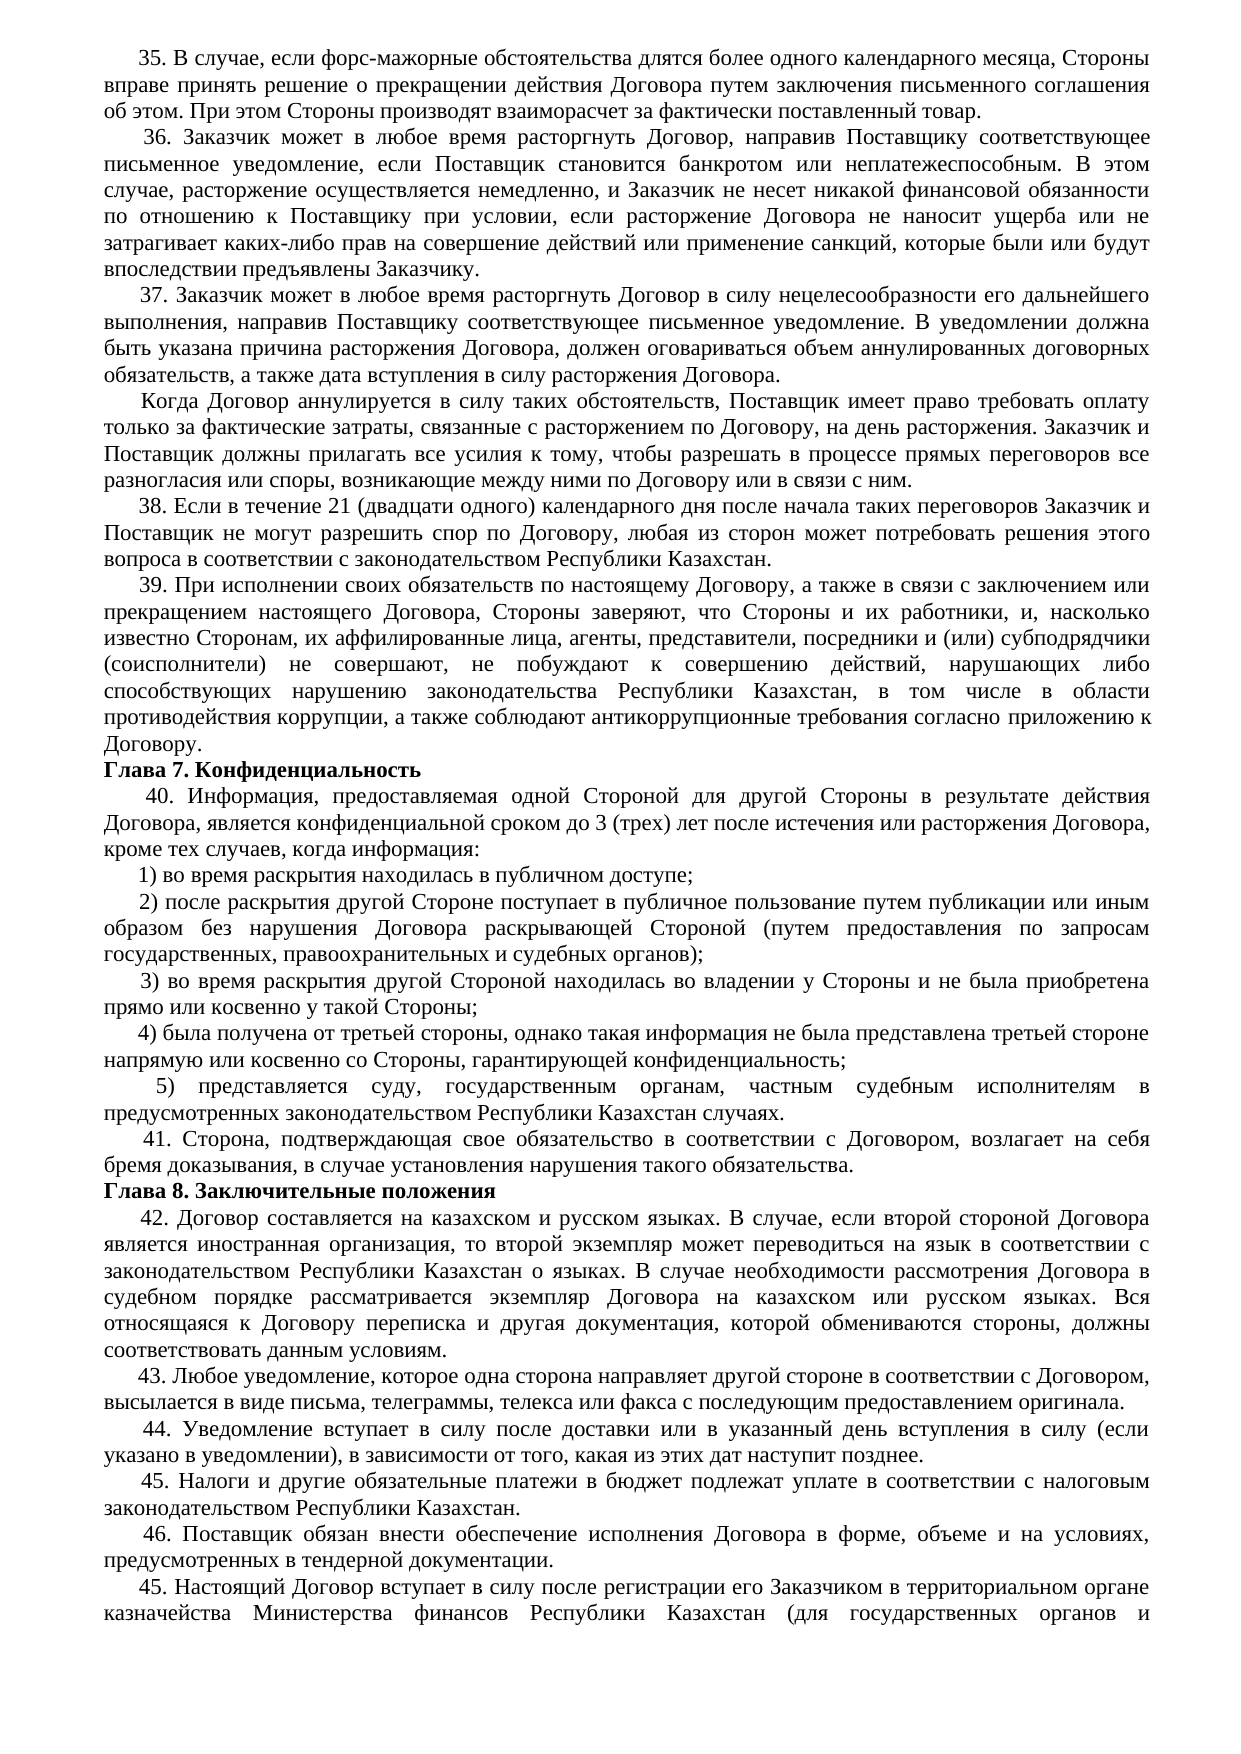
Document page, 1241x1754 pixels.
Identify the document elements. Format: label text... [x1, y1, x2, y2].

text 43. Любое уведомление, которое одна сторона направляет другой стороне в соответствии с Договором, высылается в виде письма, телеграммы, телекса или факса с последующим предоставлением оригинала. [103, 1362, 1152, 1415]
text 46. Поставщик обязан внести обеспечение исполнения Договора в форме, объеме и на условиях, предусмотренных в тендерной документации. [103, 1520, 1152, 1573]
text 39. При исполнении своих обязательств по настоящему Договору, а также в связи с заключением или прекращением настоящего Договора, Стороны заверяют, что Стороны и их работники, и, насколько известно Сторонам, их аффилированные лица, агенты, представители, посредники и (или) субподрядчики (соисполнители) не совершают, не побуждают к совершению действий, нарушающих либо способствующих нарушению законодательства Республики Казахстан, в том числе в области противодействия коррупции, а также соблюдают антикоррупционные требования согласно приложению к Договору. [103, 571, 1152, 756]
text Когда Договор аннулируется в силу таких обстоятельств, Поставщик имеет право требовать оплату только за фактические затраты, связанные с расторжением по Договору, на день расторжения. Заказчик и Поставщик должны прилагать все усилия к тому, чтобы разрешать в процессе прямых переговоров все разногласия или споры, возникающие между ними по Договору или в связи с ним. [103, 387, 1152, 492]
text 38. Если в течение 21 (двадцати одного) календарного дня после начала таких переговоров Заказчик и Поставщик не могут разрешить спор по Договору, любая из сторон может потребовать решения этого вопроса в соответствии с законодательством Республики Казахстан. [103, 492, 1152, 571]
text Глава 8. Заключительные положения [103, 1178, 1152, 1204]
text 45. Налоги и другие обязательные платежи в бюджет подлежат уплате в соответствии с налоговым законодательством Республики Казахстан. [103, 1467, 1152, 1520]
text 2) после раскрытия другой Стороне поступает в публичное пользование путем публикации или иным образом без нарушения Договора раскрывающей Стороной (путем предоставления по запросам государственных, правоохранительных и судебных органов); [103, 888, 1152, 967]
text 5) представляется суду, государственным органам, частным судебным исполнителям в предусмотренных законодательством Республики Казахстан случаях. [103, 1072, 1152, 1125]
text 4) была получена от третьей стороны, однако такая информация не была представлена третьей стороне напрямую или косвенно со Стороны, гарантирующей конфиденциальность; [103, 1019, 1152, 1072]
text 42. Договор составляется на казахском и русском языках. В случае, если второй стороной Договора является иностранная организация, то второй экземпляр может переводиться на язык в соответствии с законодательством Республики Казахстан о языках. В случае необходимости рассмотрения Договора в судебном порядке рассматривается экземпляр Договора на казахском или русском языках. Вся относящаяся к Договору переписка и другая документация, которой обмениваются стороны, должны соответствовать данным условиям. [103, 1204, 1152, 1362]
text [103, 1573, 1152, 1626]
text 37. Заказчик может в любое время расторгнуть Договор в силу нецелесообразности его дальнейшего выполнения, направив Поставщику соответствующее письменное уведомление. В уведомлении должна быть указана причина расторжения Договора, должен оговариваться объем аннулированных договорных обязательств, а также дата вступления в силу расторжения Договора. [103, 282, 1152, 387]
text 36. Заказчик может в любое время расторгнуть Договор, направив Поставщику соответствующее письменное уведомление, если Поставщик становится банкротом или неплатежеспособным. В этом случае, расторжение осуществляется немедленно, и Заказчик не несет никакой финансовой обязанности по отношению к Поставщику при условии, если расторжение Договора не наносит ущерба или не затрагивает каких-либо прав на совершение действий или применение санкций, которые были или будут впоследствии предъявлены Заказчику. [103, 123, 1152, 282]
text 40. Информация, предоставляемая одной Стороной для другой Стороны в результате действия Договора, является конфиденциальной сроком до 3 (трех) лет после истечения или расторжения Договора, кроме тех случаев, когда информация: [103, 782, 1152, 861]
text 1) во время раскрытия находилась в публичном доступе; [103, 861, 1152, 888]
text 44. Уведомление вступает в силу после доставки или в указанный день вступления в силу (если указано в уведомлении), в зависимости от того, какая из этих дат наступит позднее. [103, 1415, 1152, 1467]
text Глава 7. Конфиденциальность [103, 756, 1152, 782]
text 35. В случае, если форс-мажорные обстоятельства длятся более одного календарного месяца, Стороны вправе принять решение о прекращении действия Договора путем заключения письменного соглашения об этом. При этом Стороны производят взаиморасчет за фактически поставленный товар. [103, 44, 1152, 123]
text 41. Сторона, подтверждающая свое обязательство в соответствии с Договором, возлагает на себя бремя доказывания, в случае установления нарушения такого обязательства. [103, 1125, 1152, 1178]
text 3) во время раскрытия другой Стороной находилась во владении у Стороны и не была приобретена прямо или косвенно у такой Стороны; [103, 967, 1152, 1019]
